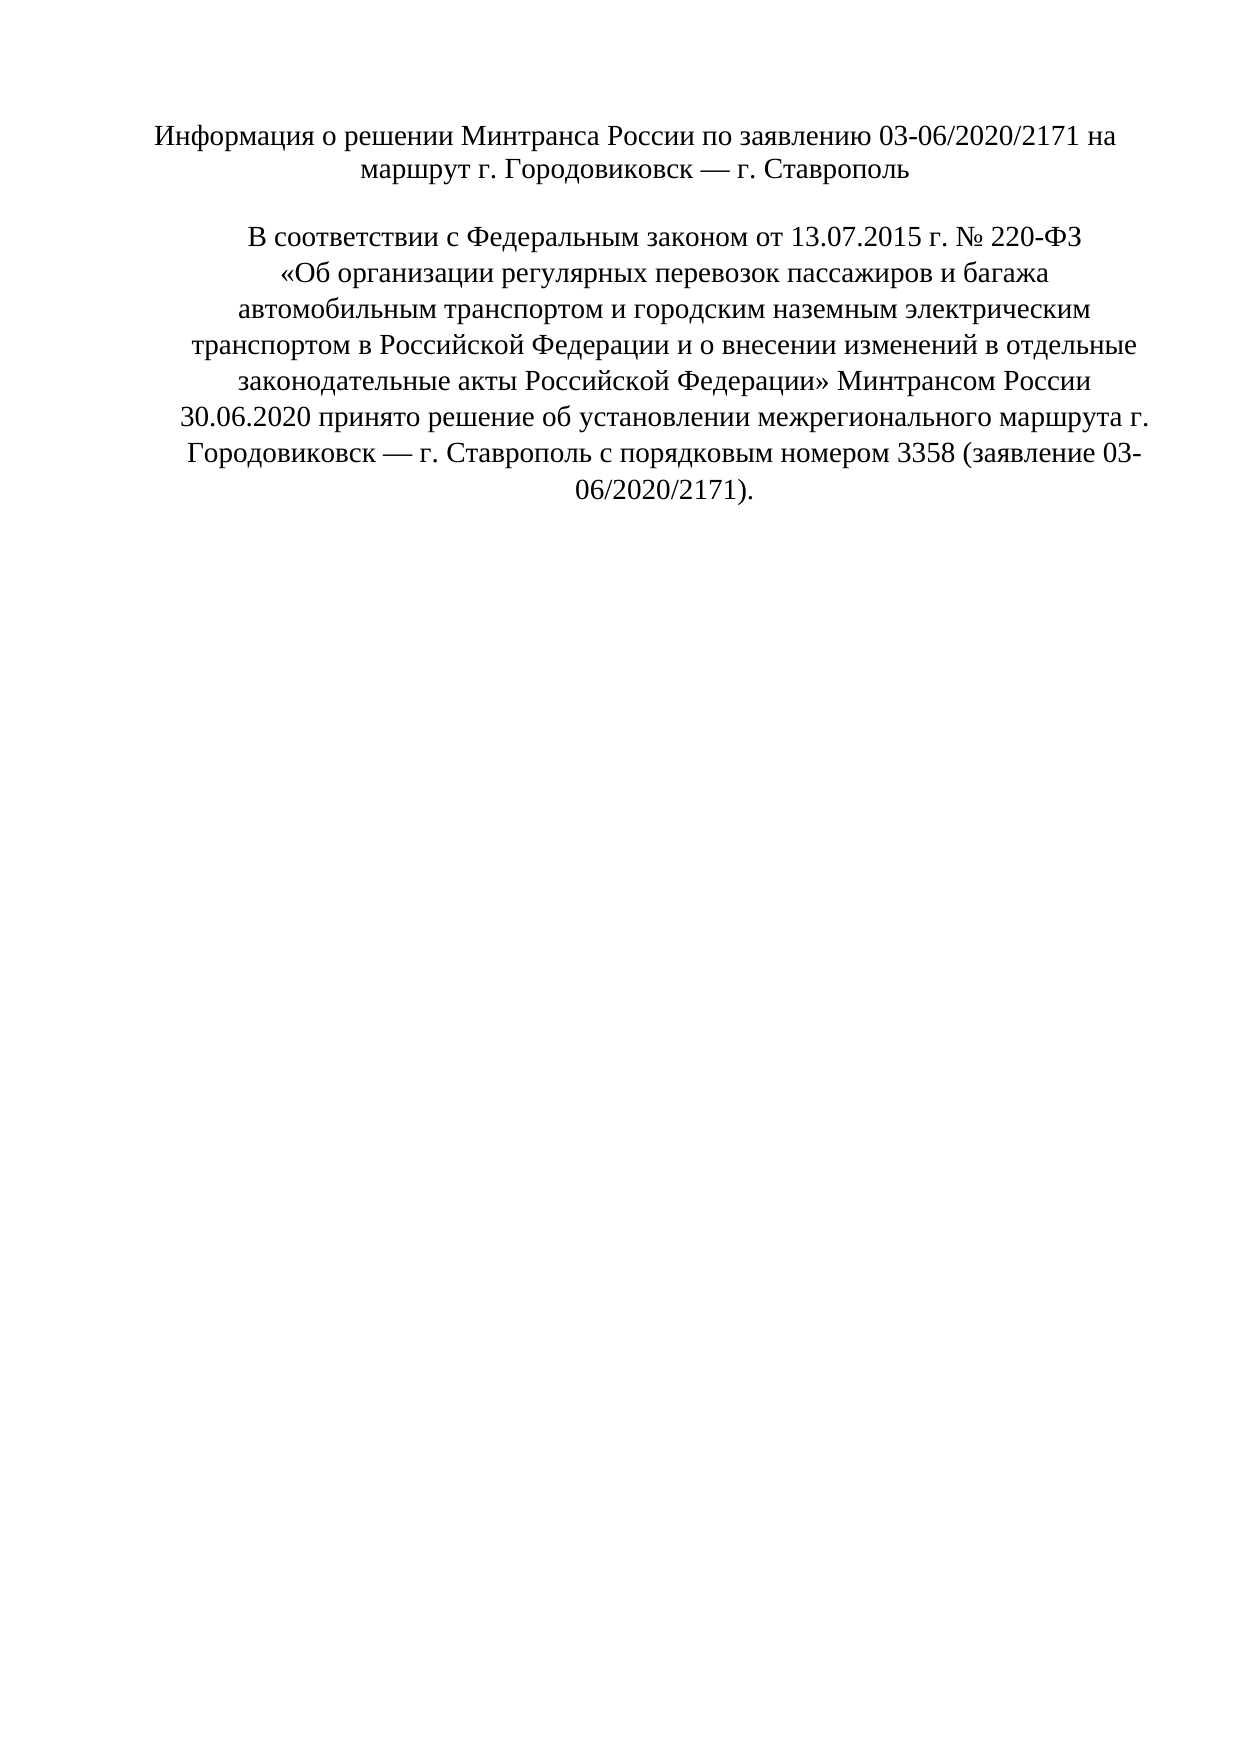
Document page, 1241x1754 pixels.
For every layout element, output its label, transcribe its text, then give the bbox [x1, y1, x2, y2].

text Информация о решении Минтранса России по заявлению 03-06/2020/2171 на маршрут г. Городовиковск — г. Ставрополь [118, 118, 1152, 185]
text В соответствии с Федеральным законом от 13.07.2015 г. № 220-ФЗ «Об организации регулярных перевозок пассажиров и багажа автомобильным транспортом и городским наземным электрическим транспортом в Российской Федерации и о внесении изменений в отдельные законодательные акты Российской Федерации» Минтрансом России 30.06.2020 принято решение об установлении межрегионального маршрута г. Городовиковск — г. Ставрополь с порядковым номером 3358 (заявление 03-06/2020/2171). [177, 219, 1152, 505]
